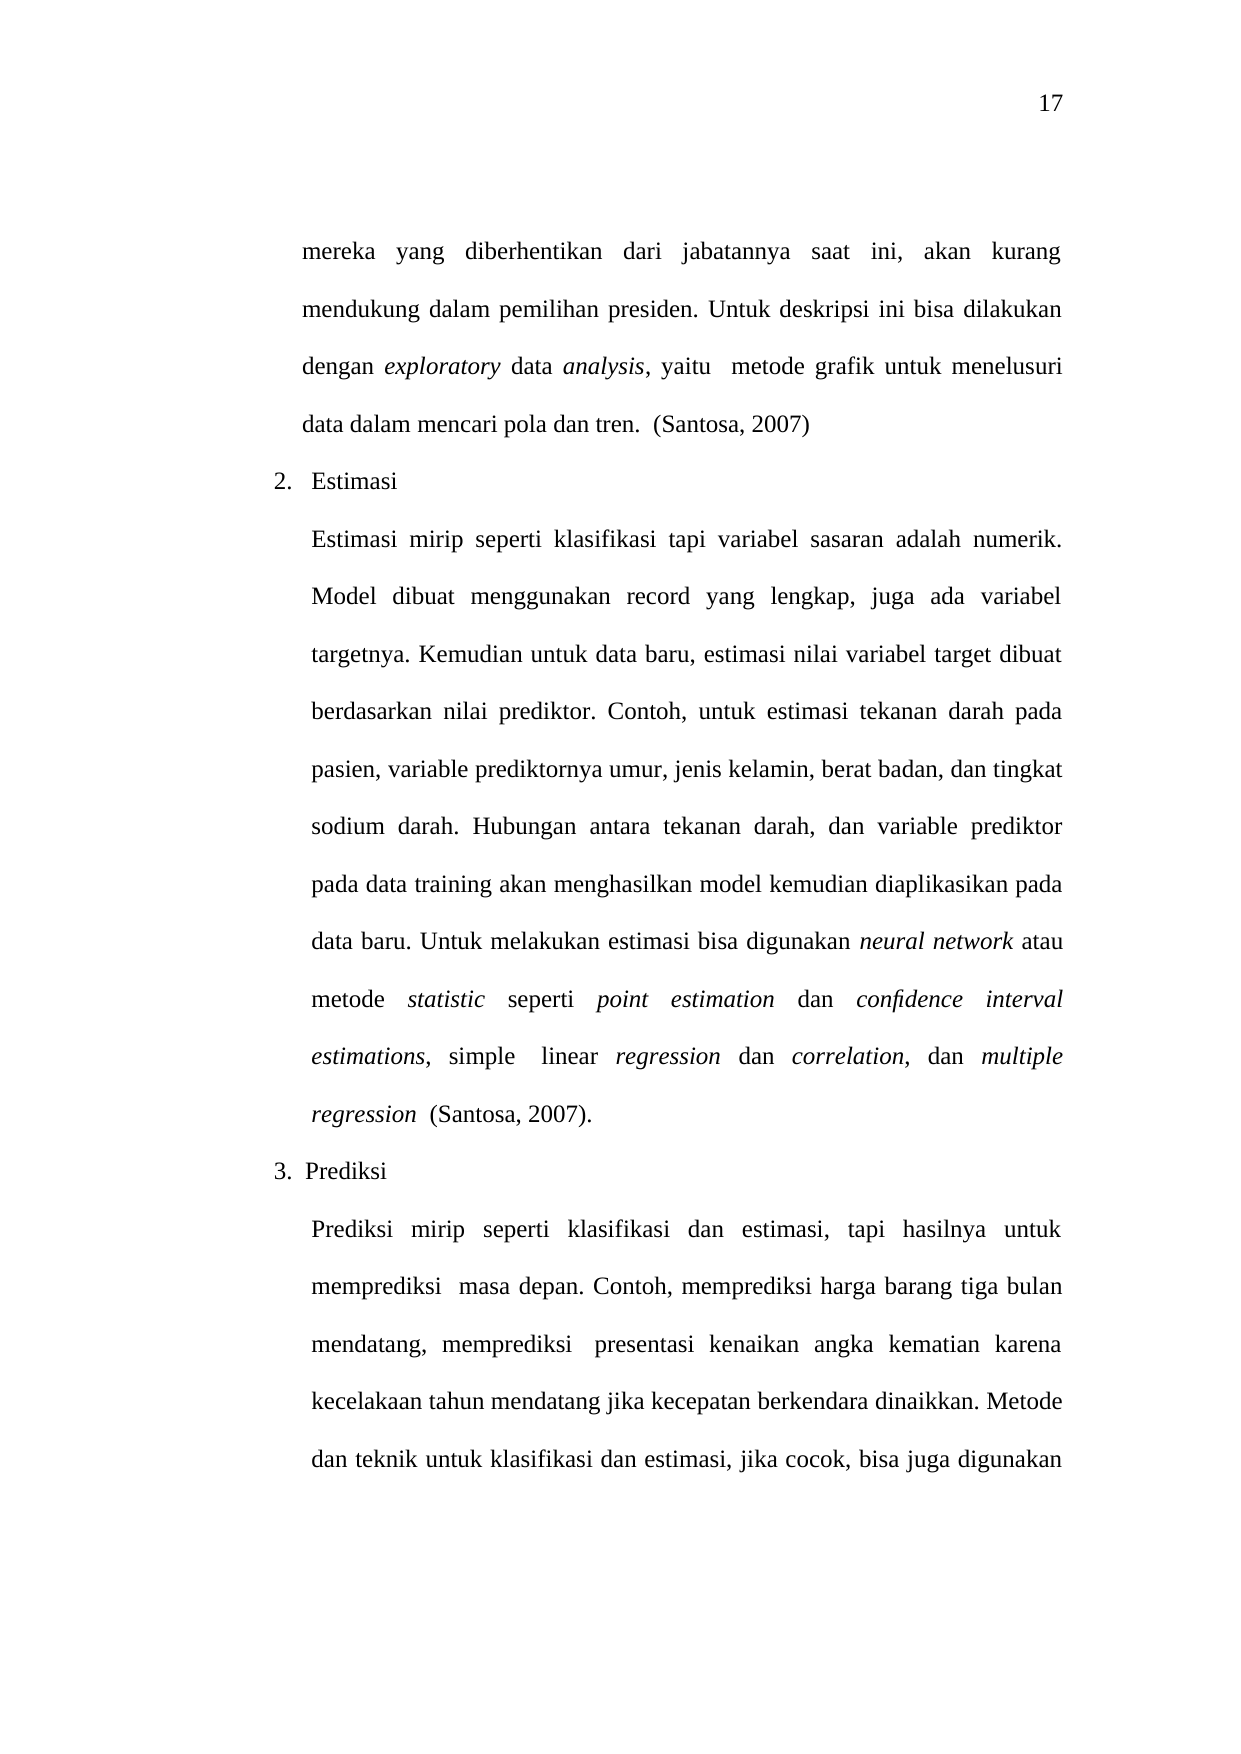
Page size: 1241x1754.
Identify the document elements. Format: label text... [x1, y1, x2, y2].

text Estimasi mirip seperti klasifikasi tapi variabel sasaran adalah numerik. Model dibuat menggunakan record yang lengkap, juga ada variabel targetnya. Kemudian untuk data baru, estimasi nilai variabel target dibuat berdasarkan nilai prediktor. Contoh, untuk estimasi tekanan darah pada pasien, variable prediktornya umur, jenis kelamin, berat badan, dan tingkat sodium darah. Hubungan antara tekanan darah, dan variable prediktor pada data training akan menghasilkan model kemudian diaplikasikan pada data baru. Untuk melakukan estimasi bisa digunakan neural network atau metode statistic seperti point estimation dan conﬁdence interval estimations, simple linear regression dan correlation, dan multiple regression (Santosa, 2007). [311, 524, 1063, 1127]
text 3. Prediksi [274, 1156, 1063, 1185]
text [311, 1214, 1063, 1472]
text 2. Estimasi [274, 466, 1063, 495]
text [302, 236, 1063, 437]
